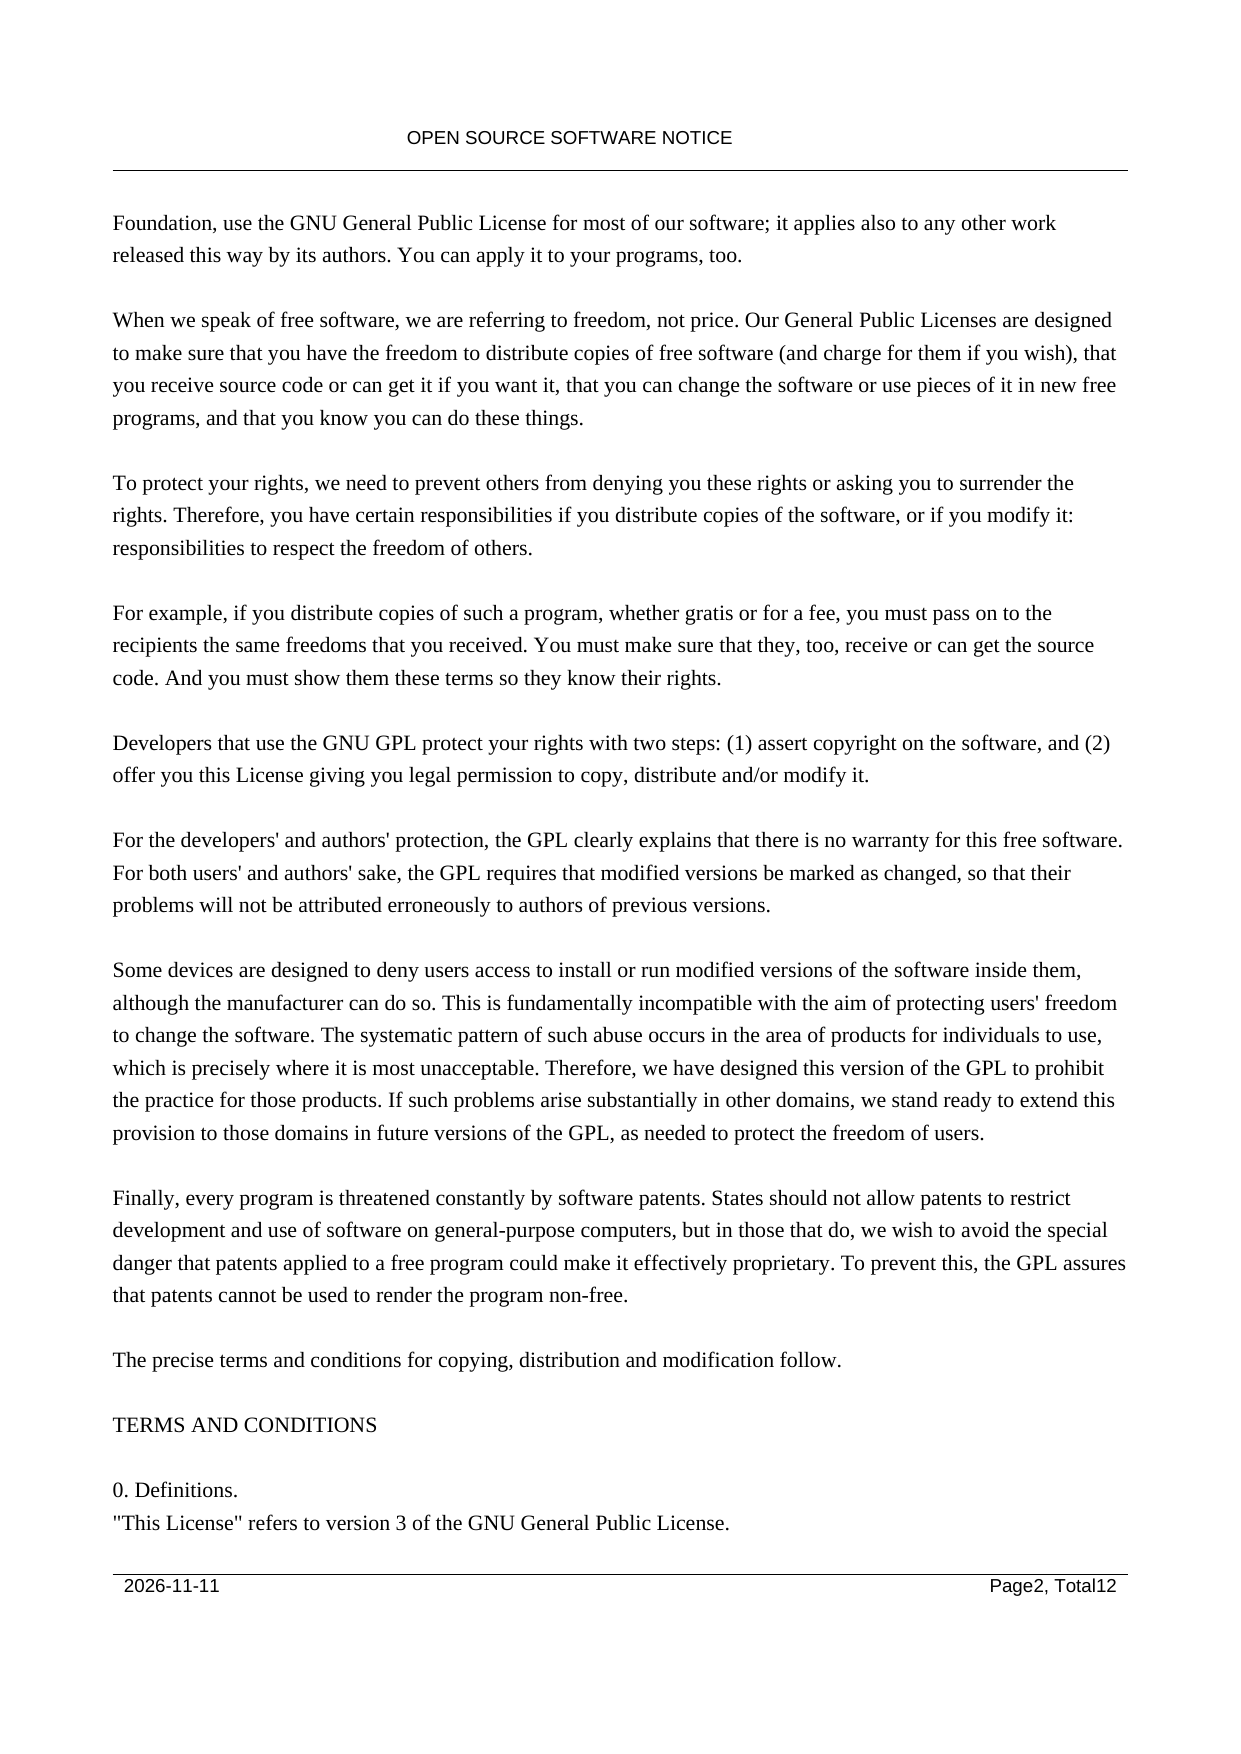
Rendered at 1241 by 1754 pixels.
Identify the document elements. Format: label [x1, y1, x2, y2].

text [112, 206, 1128, 1539]
